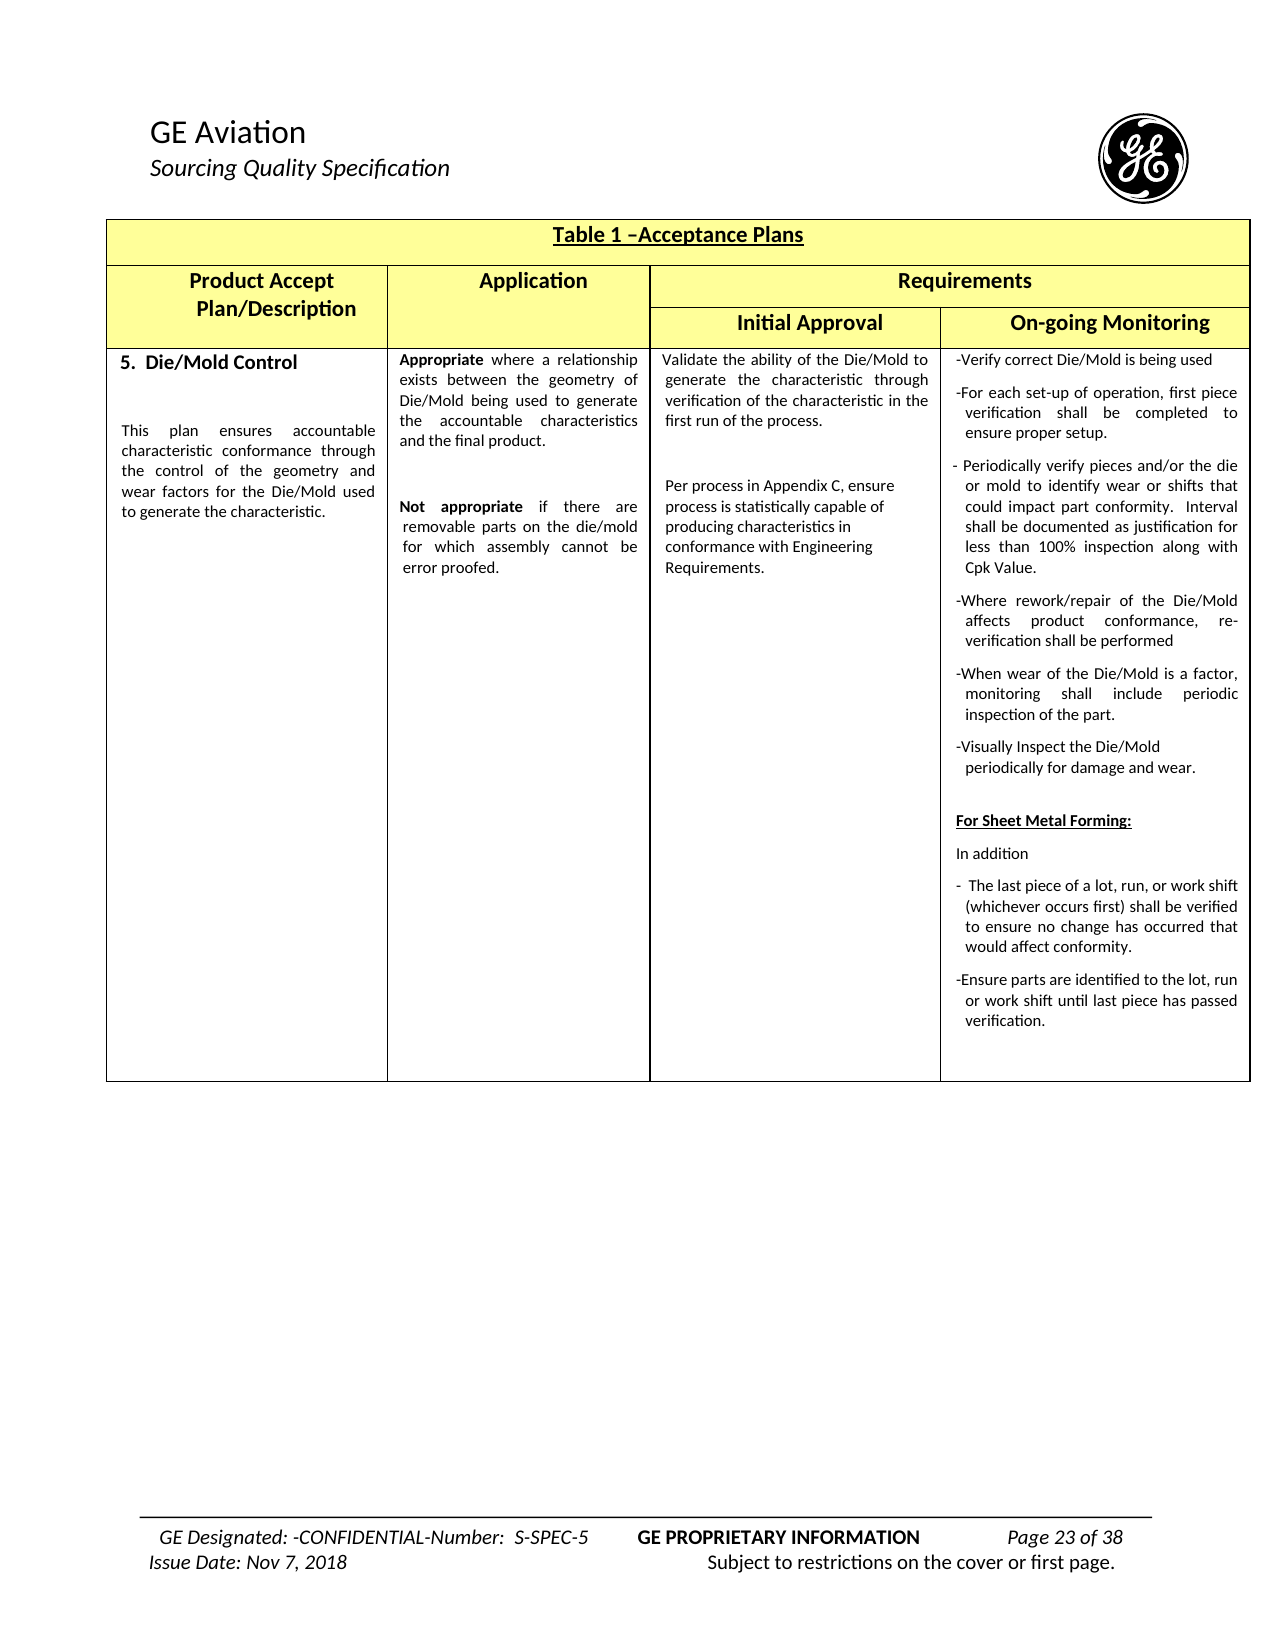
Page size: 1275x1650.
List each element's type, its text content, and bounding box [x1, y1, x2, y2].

table_cell Application [388, 266, 649, 348]
table_header Table 1 –Acceptance Plans [107, 220, 1249, 265]
table_cell -Verify correct Die/Mold is being used -For each set-up of operation, first piece verification shall be completed to ensure proper setup. - Periodically verify pieces and/or the die or mold to identify wear or shifts that could impact part conformity. Interval shall be documented as justification for less than 100% inspection along with Cpk Value. -Where rework/repair of the Die/Mold affects product conformance, re-verification shall be performed -When wear of the Die/Mold is a factor, monitoring shall include periodic inspection of the part. -Visually Inspect the Die/Mold periodically for damage and wear. For Sheet Metal Forming: In addition - The last piece of a lot, run, or work shift (whichever occurs first) shall be verified to ensure no change has occurred that would affect conformity. -Ensure parts are identified to the lot, run or work shift until last piece has passed verification. [941, 349, 1249, 1081]
table_cell Validate the ability of the Die/Mold to generate the characteristic through verification of the characteristic in the first run of the process. Per process in Appendix C, ensure process is statistically capable of producing characteristics in conformance with Engineering Requirements. [651, 349, 940, 1081]
table_cell 5. Die/Mold Control This plan ensures accountable characteristic conformance through the control of the geometry and wear factors for the Die/Mold used to generate the characteristic. [107, 349, 387, 1081]
table_cell Appropriate where a relationship exists between the geometry of Die/Mold being used to generate the accountable characteristics and the final product. Not appropriate if there are removable parts on the die/mold for which assembly cannot be error proofed. [388, 349, 649, 1081]
table_cell Product Accept Plan/Description [107, 266, 387, 348]
table_cell On-going Monitoring [941, 308, 1249, 348]
table_cell Initial Approval [651, 308, 940, 348]
table_cell Requirements [651, 266, 1249, 307]
